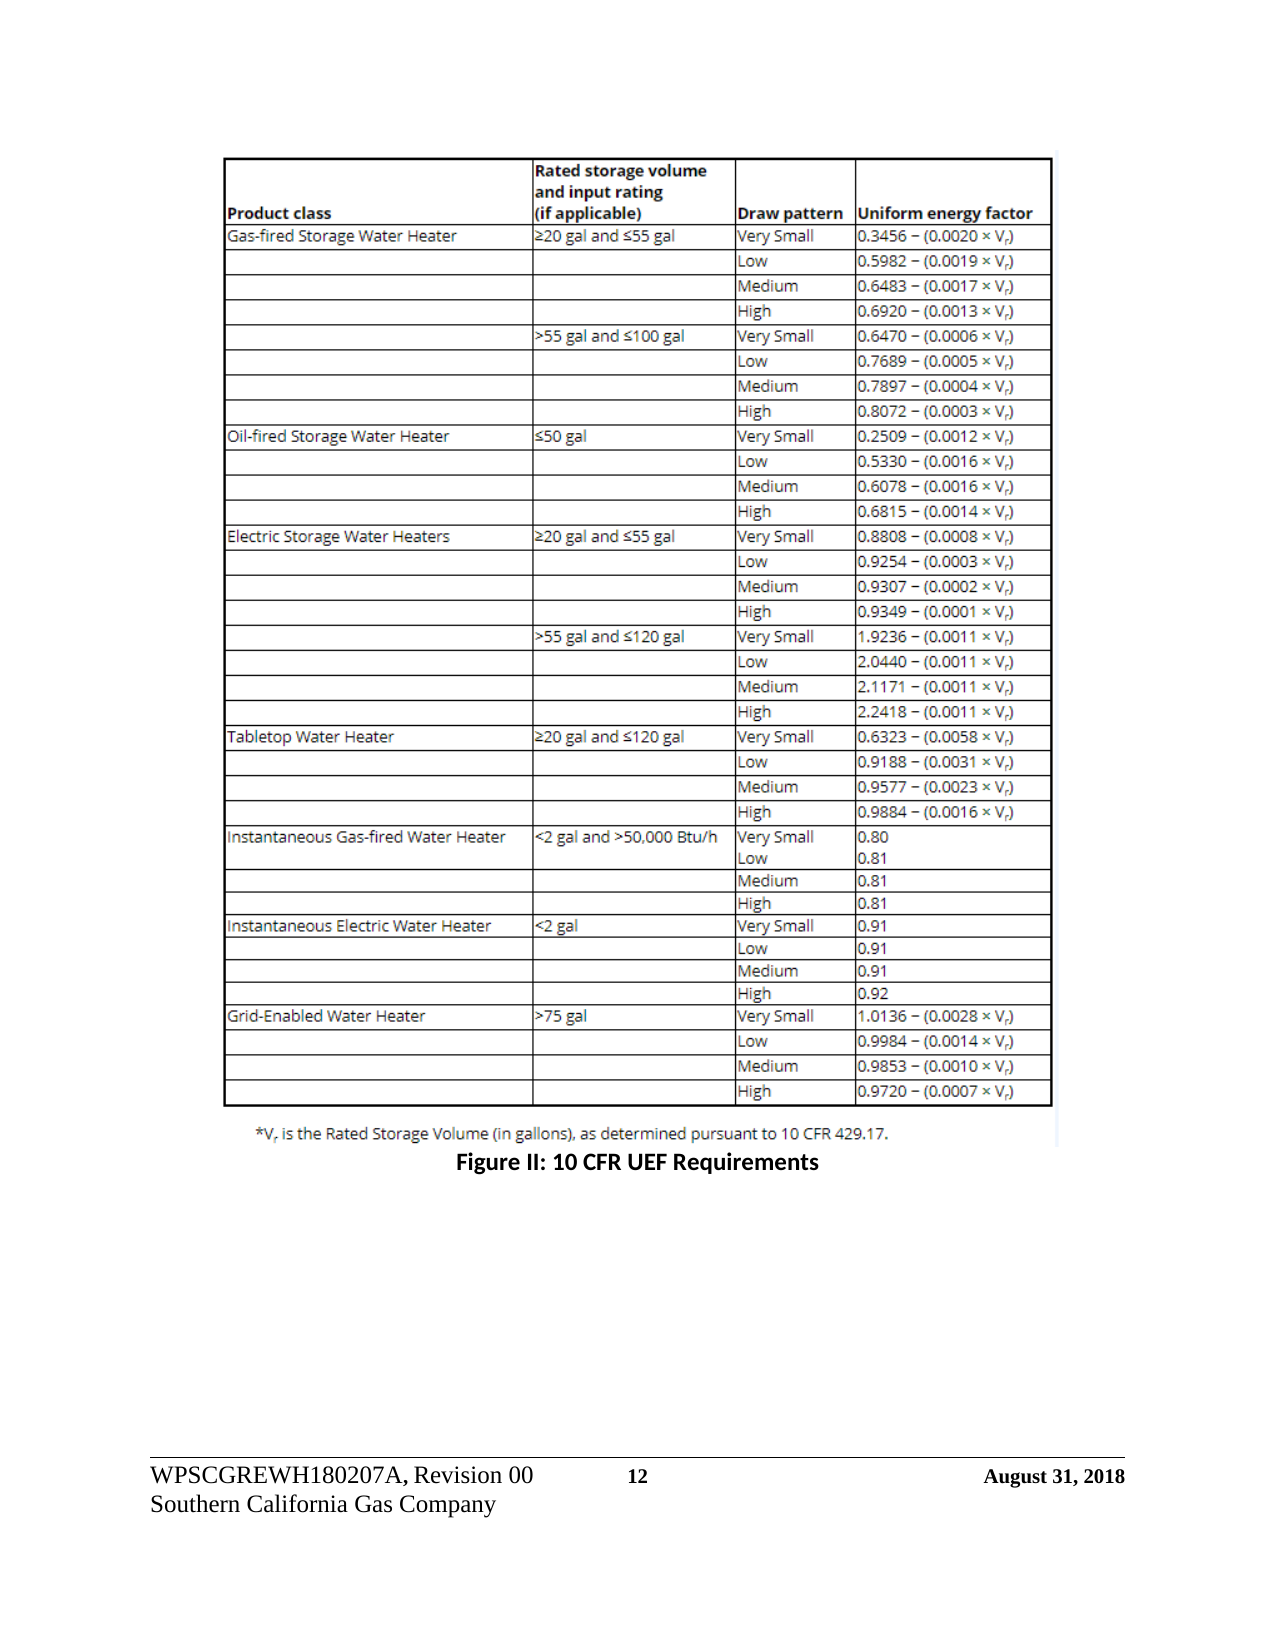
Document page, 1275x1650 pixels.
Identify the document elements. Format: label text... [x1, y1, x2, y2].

text Figure II: 10 CFR UEF Requirements [150, 1146, 1125, 1177]
